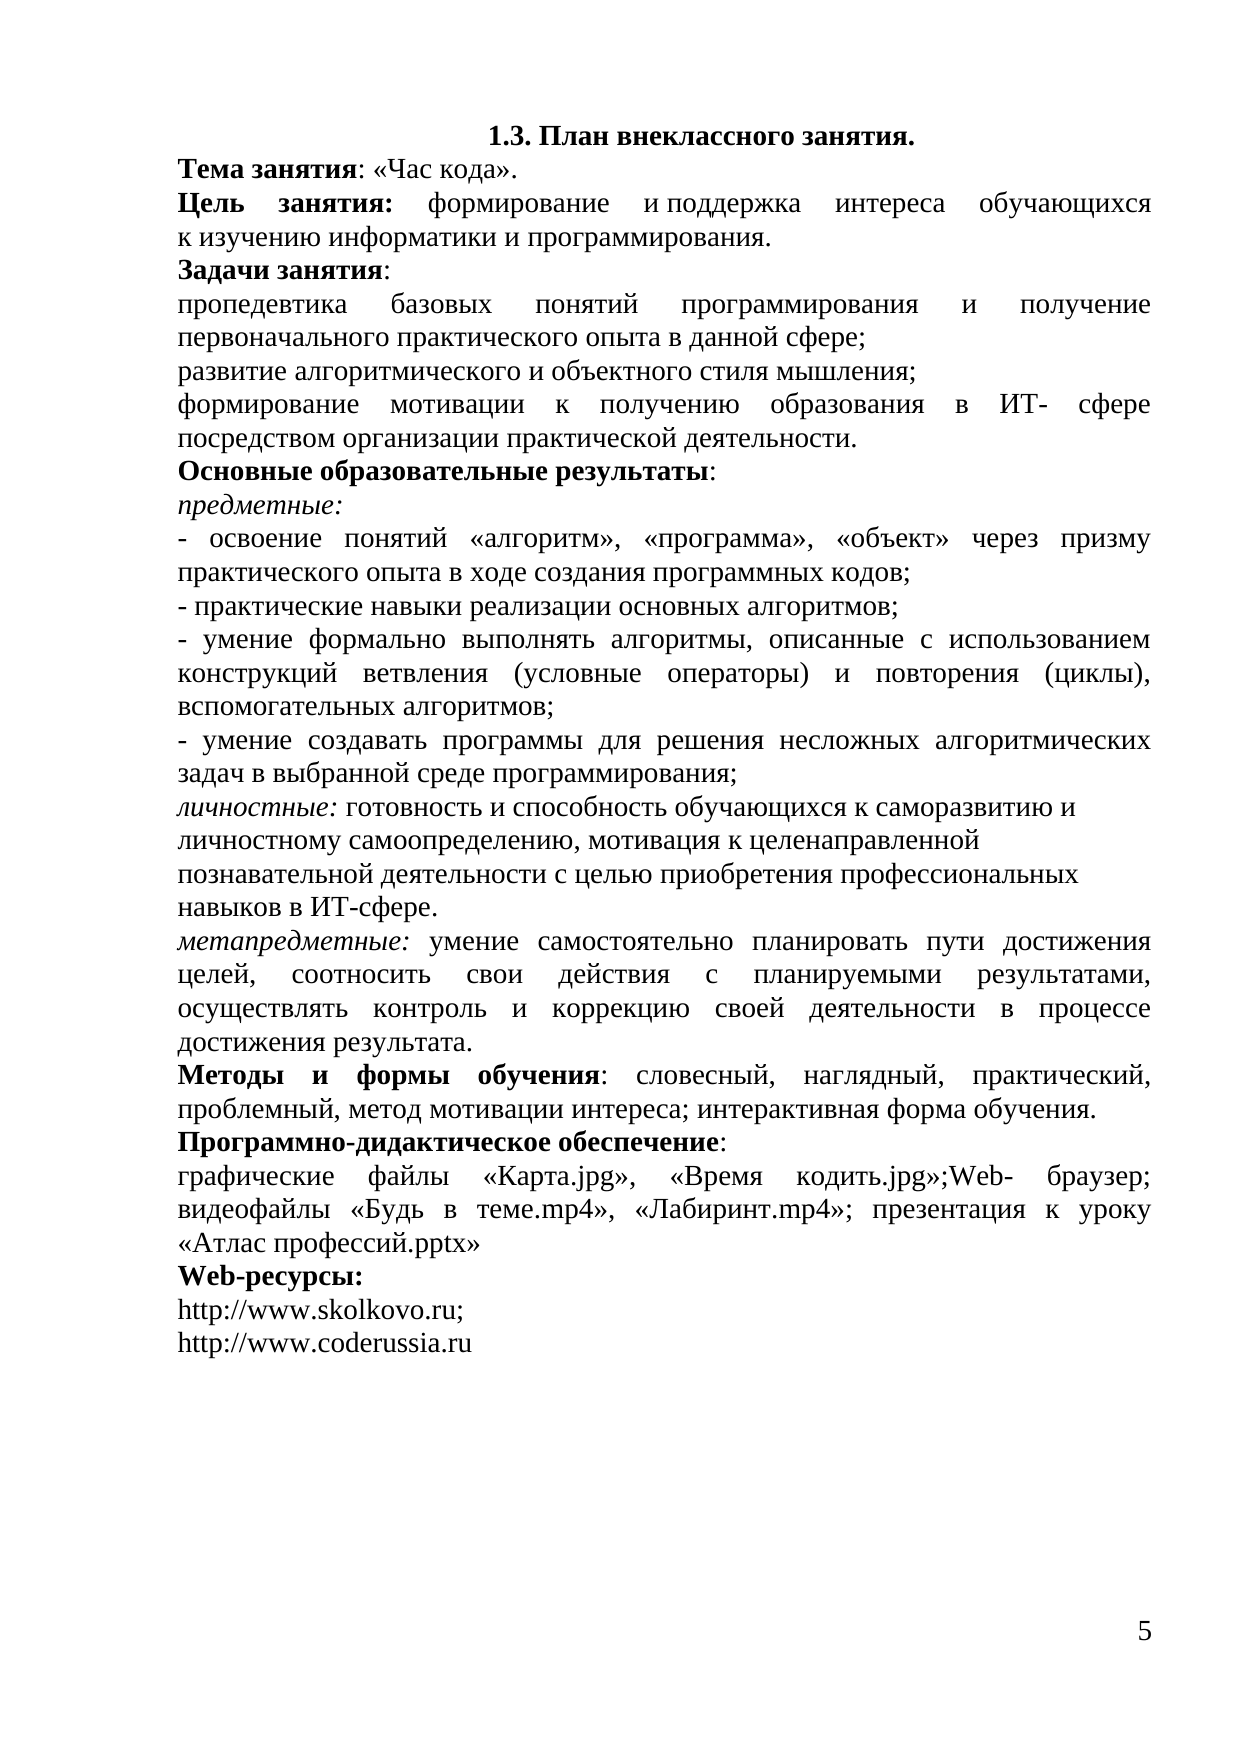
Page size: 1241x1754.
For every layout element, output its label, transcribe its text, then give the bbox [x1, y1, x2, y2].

text личностные: готовность и способность обучающихся к саморазвитию и личностному самоопределению, мотивация к целенаправленной познавательной деятельности с целью приобретения профессиональных навыков в ИТ-сфере. [177, 789, 1152, 923]
text Методы и формы обучения: словесный, наглядный, практический, проблемный, метод мотивации интереса; интерактивная форма обучения. [177, 1057, 1152, 1124]
text - практические навыки реализации основных алгоритмов; [177, 588, 1152, 621]
text 1.3. План внеклассного занятия. [177, 118, 1152, 152]
text Web-ресурсы: [177, 1258, 1152, 1292]
text - умение формально выполнять алгоритмы, описанные с использованием конструкций ветвления (условные операторы) и повторения (циклы), вспомогательных алгоритмов; [177, 621, 1152, 722]
text пропедевтика базовых понятий программирования и получение первоначального практического опыта в данной сфере; [177, 286, 1152, 353]
text - освоение понятий «алгоритм», «программа», «объект» через призму практического опыта в ходе создания программных кодов; [177, 521, 1152, 588]
text Цель занятия: формирование и поддержка интереса обучающихся к изучению информатики и программирования. [177, 185, 1152, 252]
text Тема занятия: «Час кода». [177, 152, 1152, 185]
text развитие алгоритмического и объектного стиля мышления; [177, 353, 1152, 386]
text - умение создавать программы для решения несложных алгоритмических задач в выбранной среде программирования; [177, 722, 1152, 789]
text Программно-дидактическое обеспечение: [177, 1124, 1152, 1158]
text метапредметные: умение самостоятельно планировать пути достижения целей, соотносить свои действия с планируемыми результатами, осуществлять контроль и коррекцию своей деятельности в процессе достижения результата. [177, 923, 1152, 1057]
text формирование мотивации к получению образования в ИТ- сфере посредством организации практической деятельности. [177, 386, 1152, 453]
text предметные: [177, 487, 1152, 521]
text графические файлы «Карта.jpg», «Время кодить.jpg»;Web- браузер; видеофайлы «Будь в теме.mp4», «Лабиринт.mp4»; презентация к уроку «Атлас профессий.pptx» [177, 1158, 1152, 1258]
text Задачи занятия: [177, 252, 1152, 286]
text http://www.skolkovo.ru; [177, 1292, 1152, 1326]
text Основные образовательные результаты: [177, 453, 1152, 487]
text http://www.coderussia.ru [177, 1326, 1152, 1359]
